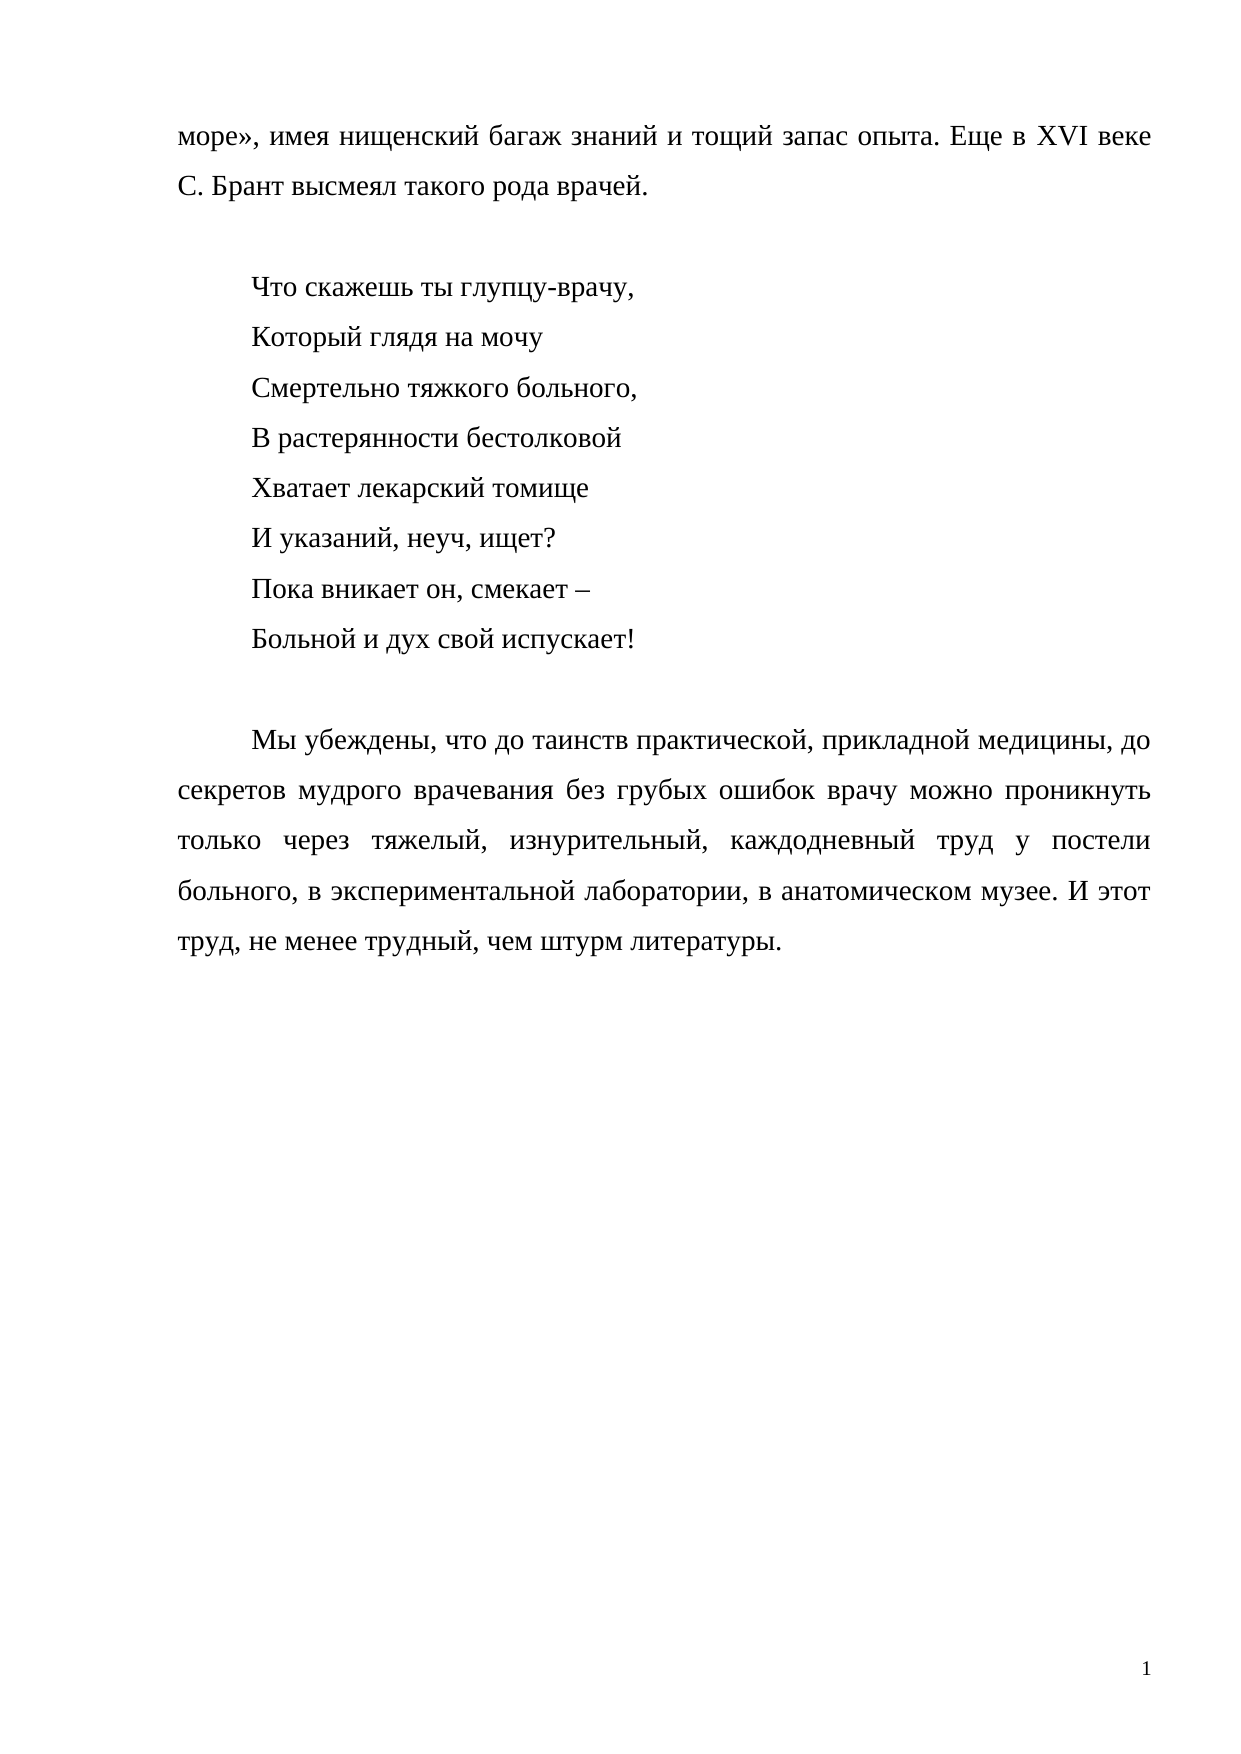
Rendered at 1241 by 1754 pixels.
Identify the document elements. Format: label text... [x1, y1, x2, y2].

text Смертельно тяжкого больного, [177, 370, 1152, 403]
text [177, 118, 1152, 202]
text Мы убеждены, что до таинств практической, прикладной медицины, до секретов мудрого врачевания без грубых ошибок врачу можно проникнуть только через тяжелый, изнурительный, каждодневный труд у постели больного, в экспериментальной лаборатории, в анатомическом музее. И этот труд, не менее трудный, чем штурм литературы. [177, 722, 1152, 957]
text И указаний, неуч, ищет? [177, 521, 1152, 554]
text Хватает лекарский томище [177, 470, 1152, 504]
text Пока вникает он, смекает – [177, 571, 1152, 604]
text Больной и дух свой испускает! [177, 621, 1152, 655]
text Что скажешь ты глупцу-врачу, [177, 269, 1152, 303]
text Который глядя на мочу [177, 319, 1152, 353]
text В растерянности бестолковой [177, 420, 1152, 453]
